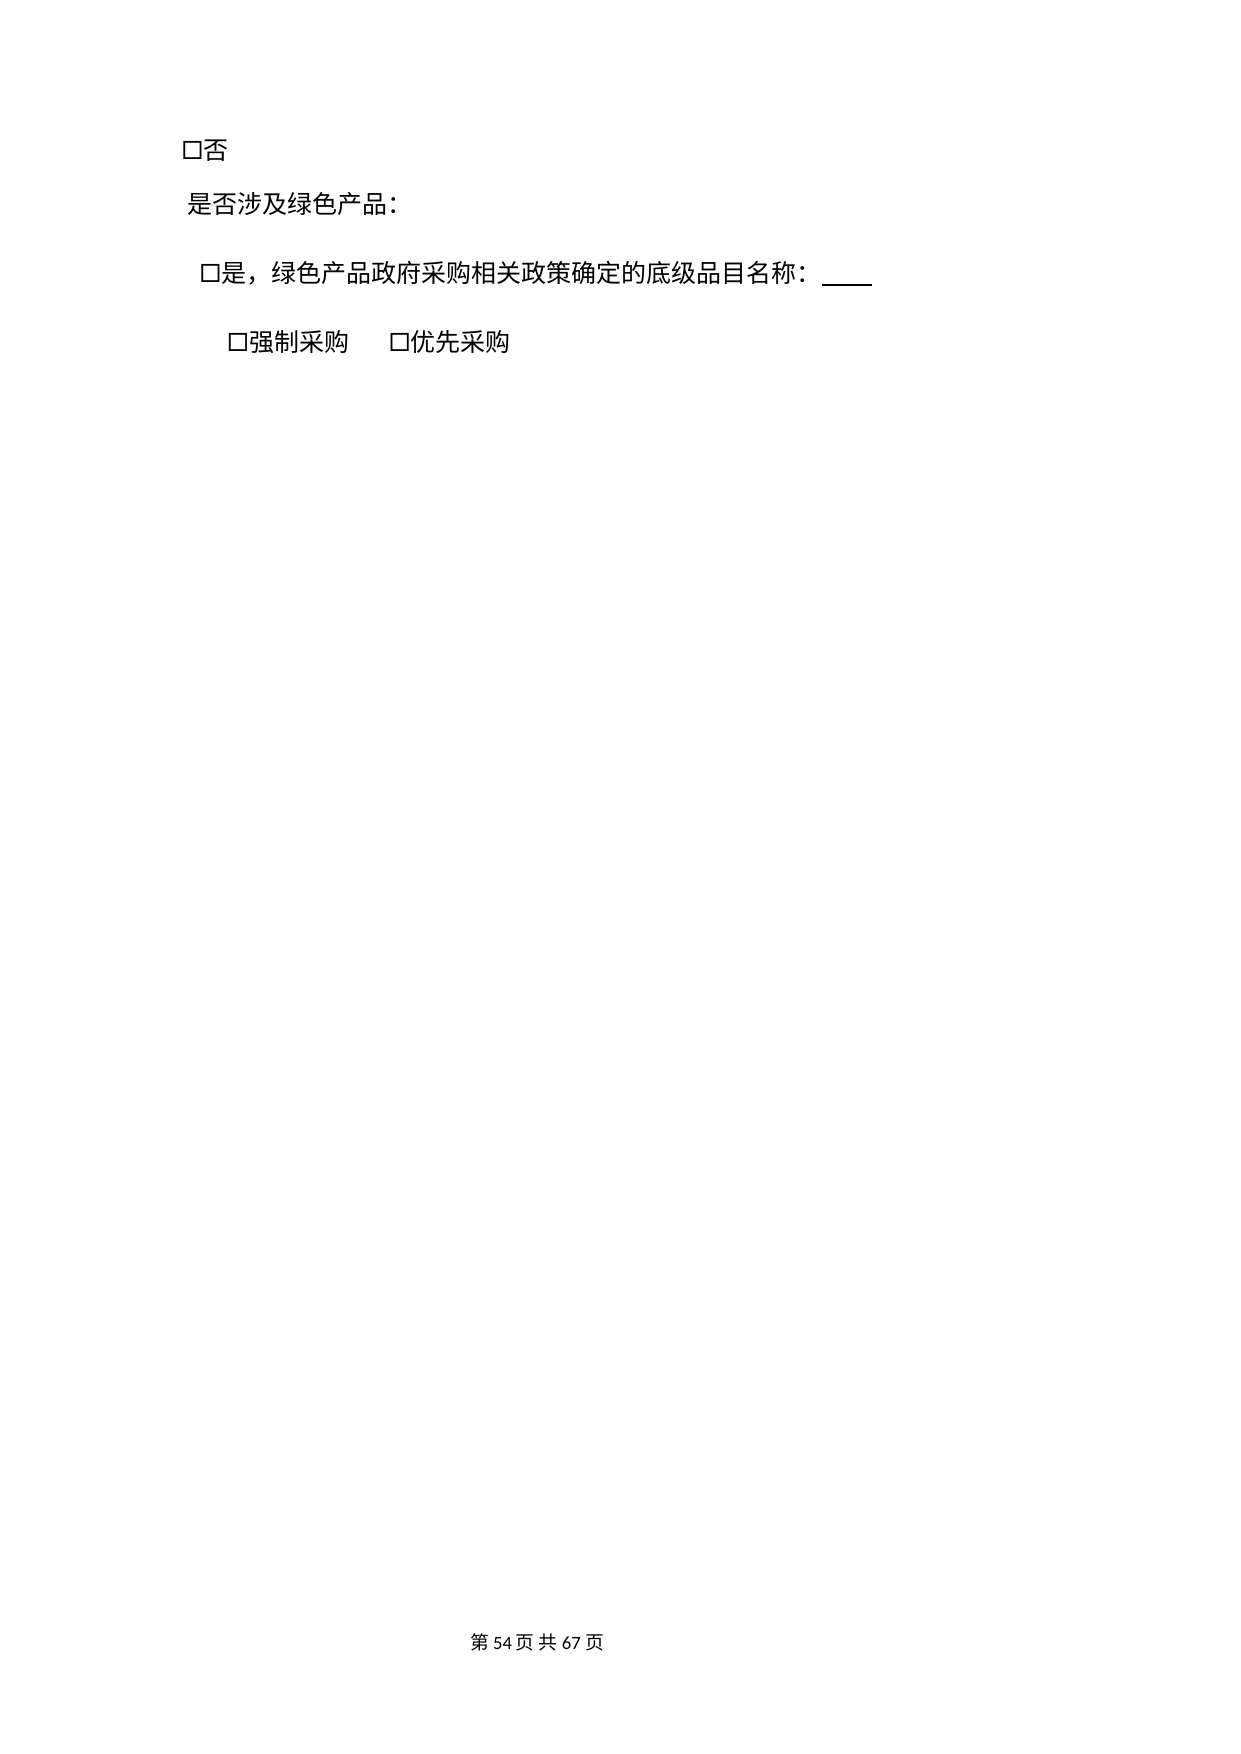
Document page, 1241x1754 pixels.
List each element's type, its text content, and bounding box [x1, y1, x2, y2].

list 强制采购 优先采购 [123, 322, 1117, 358]
list 否 [123, 130, 1117, 166]
text 是，绿色产品政府采购相关政策确定的底级品目名称： [123, 239, 1117, 304]
list 是否涉及绿色产品： [123, 184, 1117, 221]
